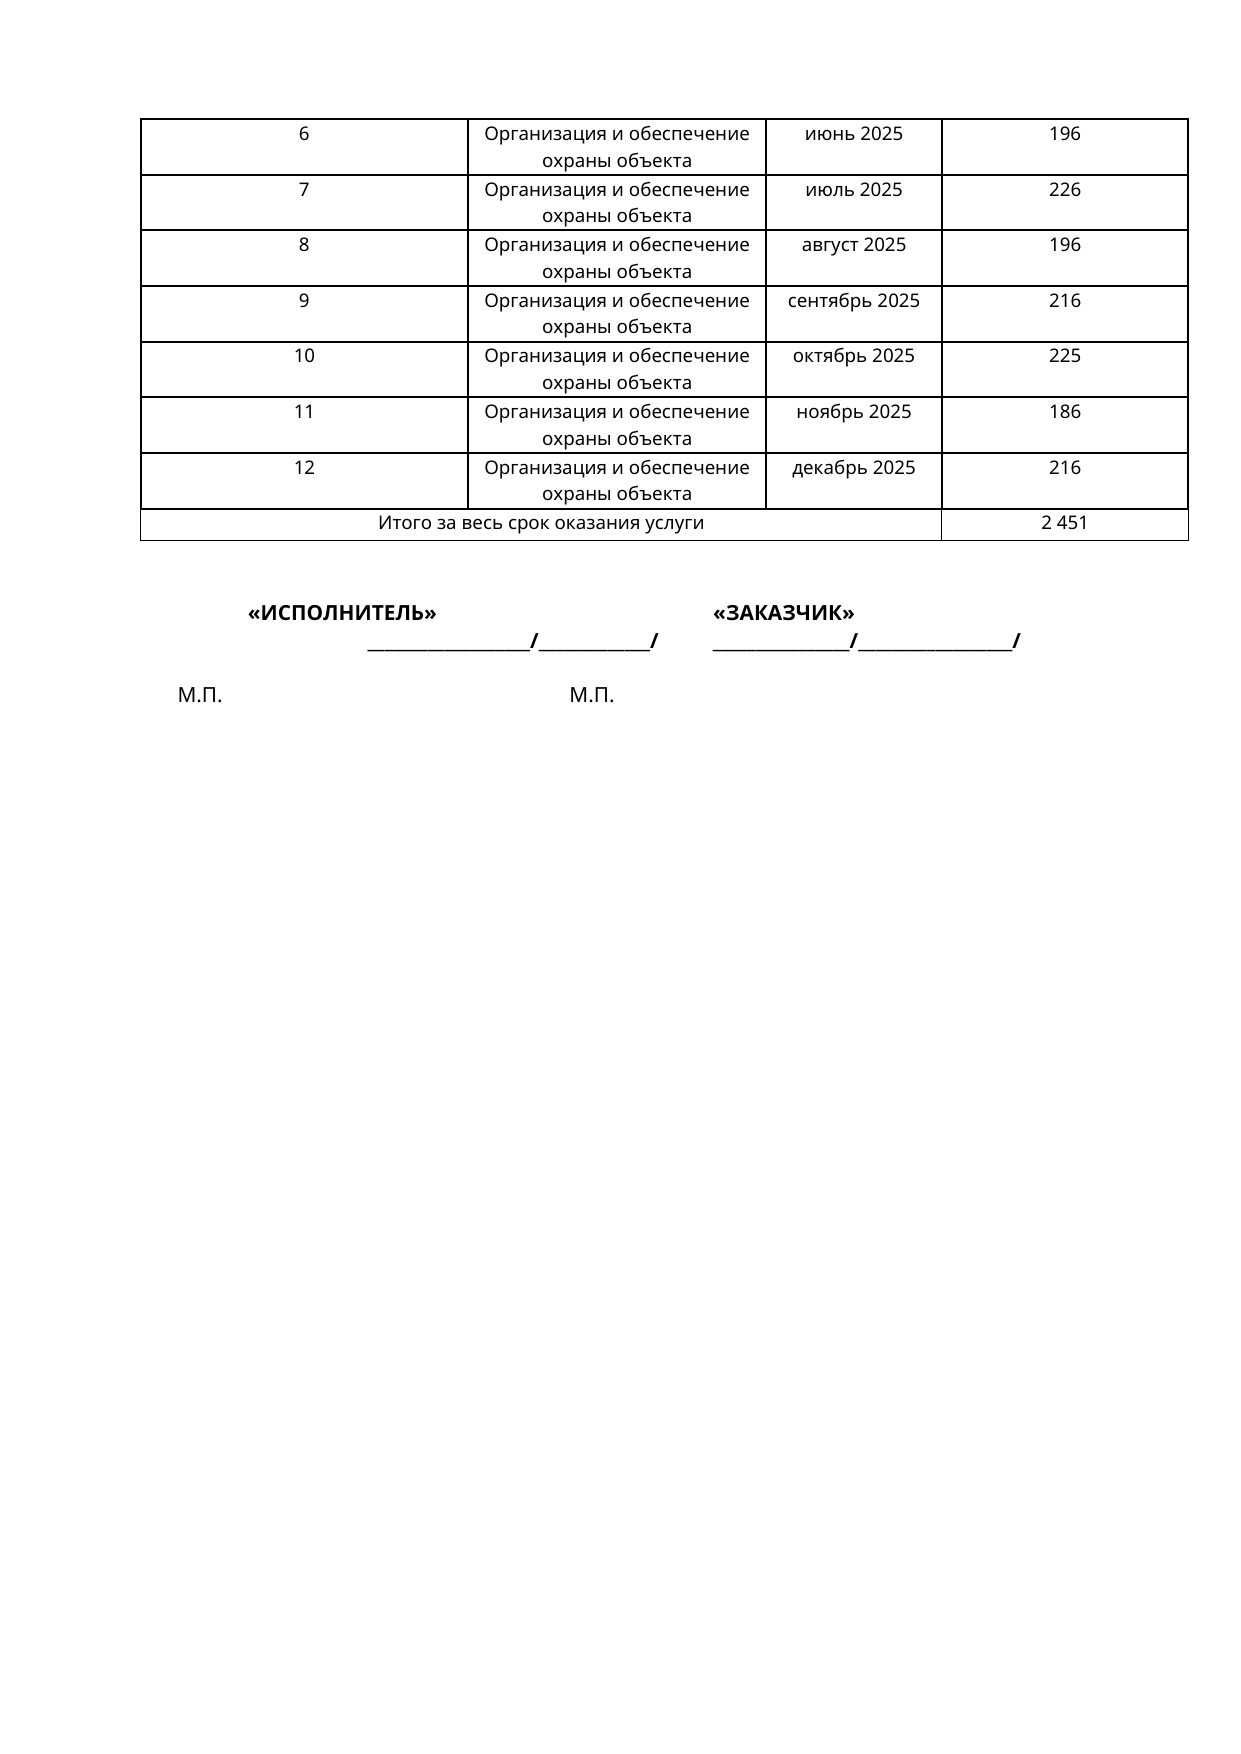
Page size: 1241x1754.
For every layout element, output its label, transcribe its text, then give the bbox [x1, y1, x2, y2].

text М.П. М.П. [177, 680, 1152, 708]
table_cell 12 [142, 454, 467, 507]
table_cell Организация и обеспечение охраны объекта [469, 398, 765, 452]
table_cell 196 [943, 231, 1187, 285]
table_cell 8 [142, 231, 467, 285]
table_cell 225 [943, 343, 1187, 396]
table_cell Организация и обеспечение охраны объекта [469, 287, 765, 341]
table_cell октябрь 2025 [767, 343, 941, 396]
text «ИСПОЛНИТЕЛЬ» «ЗАКАЗЧИК» [177, 598, 1152, 626]
table_cell ноябрь 2025 [767, 398, 941, 452]
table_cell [469, 176, 765, 229]
text ___________________/_____________/ ________________/__________________/ [177, 626, 1152, 655]
table_cell 7 [142, 176, 467, 229]
table_cell 196 [943, 120, 1187, 174]
table_cell 11 [142, 398, 467, 452]
table_cell декабрь 2025 [767, 454, 941, 507]
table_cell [469, 231, 765, 285]
table_cell Организация и обеспечение охраны объекта [469, 343, 765, 396]
table_cell 9 [142, 287, 467, 341]
table_cell август 2025 [767, 231, 941, 285]
table_cell сентябрь 2025 [767, 287, 941, 341]
table_cell 6 [142, 120, 467, 174]
table_cell Организация и обеспечение охраны объекта [469, 454, 765, 507]
table_cell 226 [943, 176, 1187, 229]
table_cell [469, 120, 765, 174]
table_cell 2 451 [942, 510, 1188, 540]
table_cell 216 [943, 454, 1187, 507]
table_cell июнь 2025 [767, 120, 941, 174]
table_cell 186 [943, 398, 1187, 452]
table_cell 10 [142, 343, 467, 396]
table_cell Итого за весь срок оказания услуги [141, 510, 941, 540]
table_cell июль 2025 [767, 176, 941, 229]
table_cell 216 [943, 287, 1187, 341]
